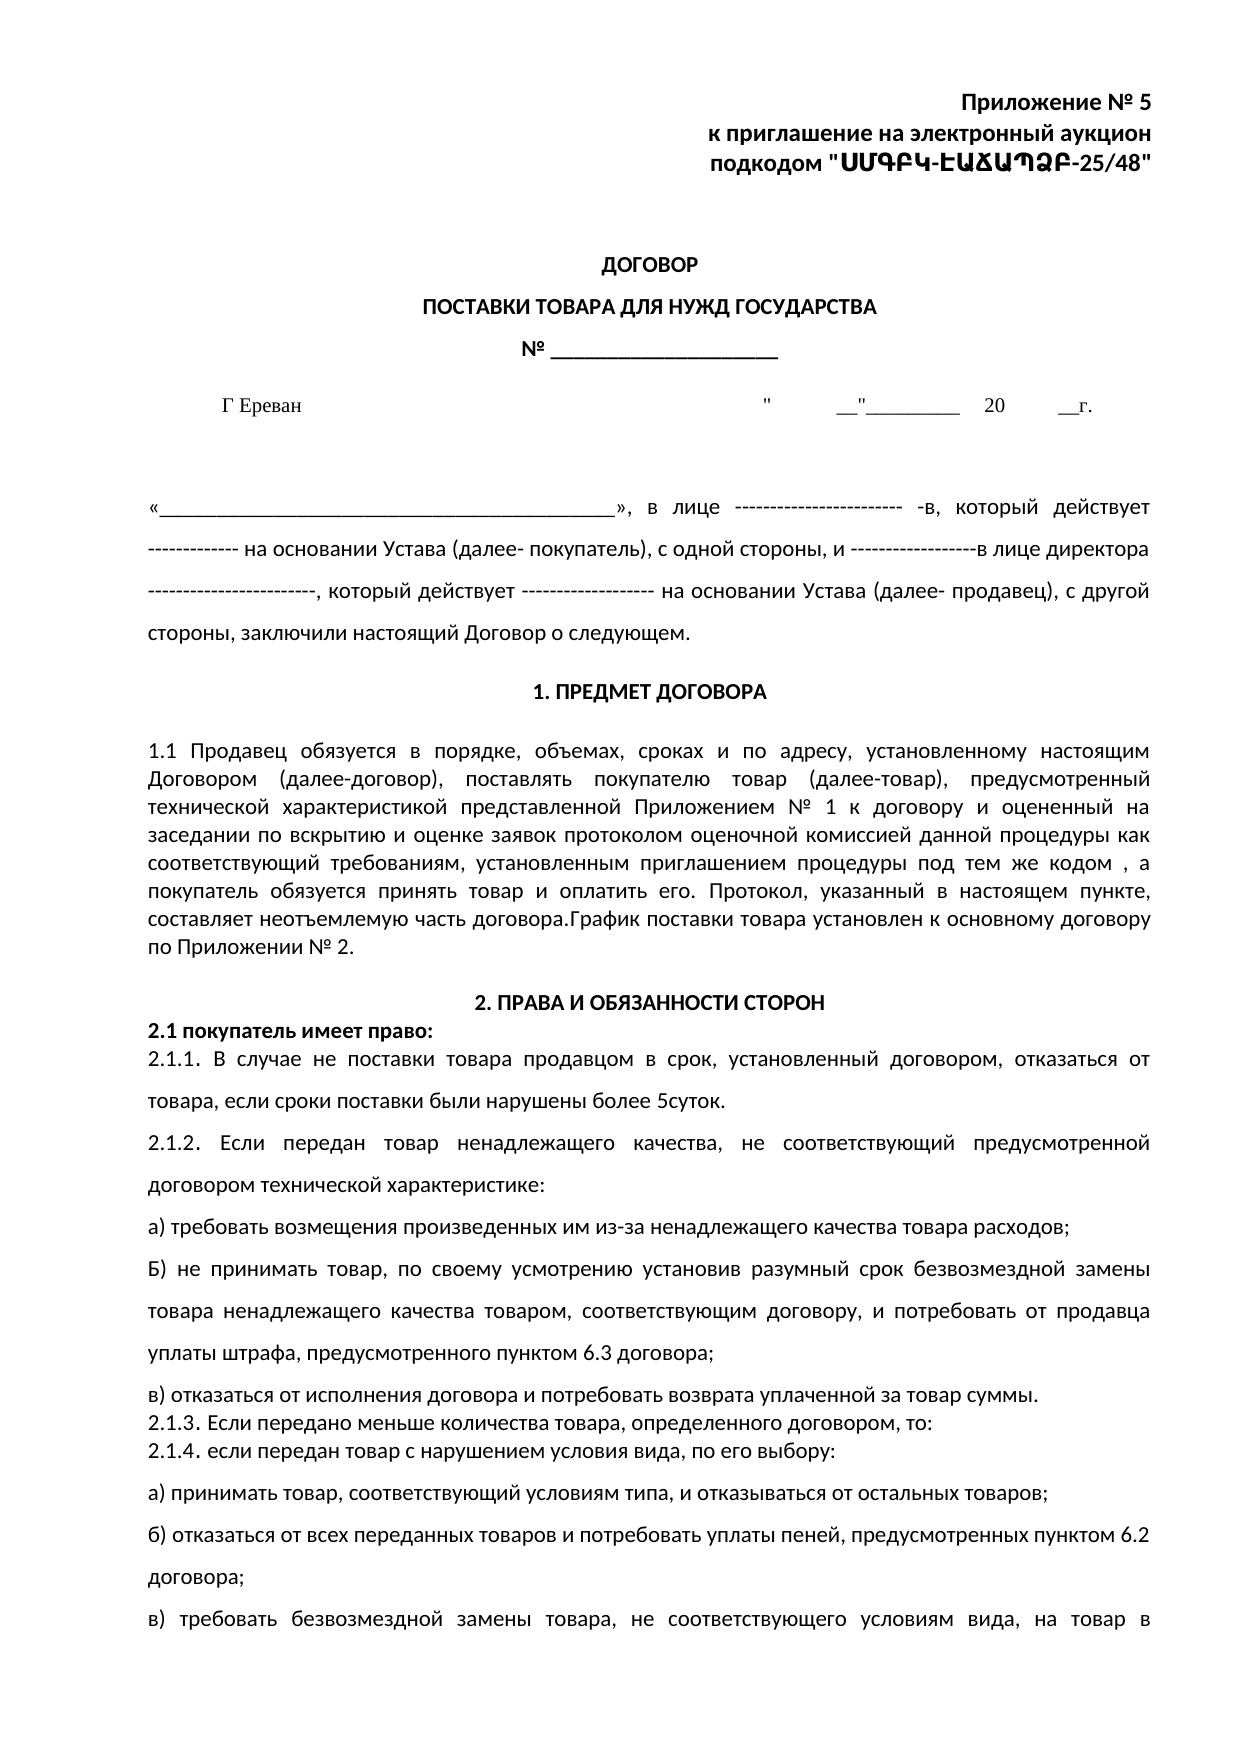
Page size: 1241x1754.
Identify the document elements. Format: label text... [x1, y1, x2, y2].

text 1. ПРЕДМЕТ ДОГОВОРА [148, 677, 1152, 705]
list б) отказаться от всех переданных товаров и потребовать уплаты пеней, предусмотренных пунктом 6.2 договора; [148, 1520, 1152, 1590]
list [148, 1604, 1152, 1632]
table_header " __"_________ 20 __г. [620, 393, 1104, 434]
text в) отказаться от исполнения договора и потребовать возврата уплаченной за товар суммы. [148, 1380, 1152, 1408]
text № ____________________ [148, 334, 1152, 362]
text «________________________________________», в лице ------------------------ -в, который действует ------------- на основании Устава (далее- покупатель), с одной стороны, и ------------------в лице директора ------------------------, который действует ------------------- на основании Устава (далее- продавец), с другой стороны, заключили настоящий Договор о следующем. [148, 492, 1152, 646]
text 2.1.3․ Если передано меньше количества товара, определенного договором, то: [148, 1408, 1152, 1436]
list Б) не принимать товар, по своему усмотрению установив разумный срок безвозмездной замены товара ненадлежащего качества товаром, соответствующим договору, и потребовать от продавца уплаты штрафа, предусмотренного пунктом 6.3 договора; [148, 1254, 1152, 1366]
text ДОГОВОР [148, 251, 1152, 278]
list 2.1.4․ если передан товар с нарушением условия вида, по его выбору: [148, 1436, 1152, 1464]
list 2. ПРАВА И ОБЯЗАННОСТИ СТОРОН [148, 988, 1152, 1016]
table_header Г Ереван [136, 393, 620, 434]
text Приложение № 5 [148, 86, 1152, 117]
text подкодом "ՍՄԳԲԿ-ԷԱՃԱՊՁԲ-25/48" [177, 147, 1152, 178]
list а) требовать возмещения произведенных им из-за ненадлежащего качества товара расходов; [148, 1212, 1152, 1240]
text к приглашение на электронный аукцион [177, 117, 1152, 147]
list а) принимать товар, соответствующий условиям типа, и отказываться от остальных товаров; [148, 1478, 1152, 1506]
list 2.1.1․ В случае не поставки товара продавцом в срок, установленный договором, отказаться от товара, если сроки поставки были нарушены более 5суток. [148, 1044, 1152, 1114]
text ПОСТАВКИ ТОВАРА ДЛЯ НУЖД ГОСУДАРСТВА [148, 292, 1152, 321]
text 1.1 Продавец обязуется в порядке, объемах, сроках и по адресу, установленному настоящим Договором (далее-договор), поставлять покупателю товар (далее-товар), предусмотренный технической характеристикой представленной Приложением № 1 к договору и оцененный на заседании по вскрытию и оценке заявок протоколом оценочной комиссией данной процедуры как соответствующий требованиям, установленным приглашением процедуры под тем же кодом , а покупатель обязуется принять товар и оплатить его. Протокол, указанный в настоящем пункте, составляет неотъемлемую часть договора.График поставки товара установлен к основному договору по Приложении № 2. [148, 736, 1152, 960]
text 2.1 покупатель имеет право: [148, 1016, 1152, 1044]
list 2.1.2․ Если передан товар ненадлежащего качества, не соответствующий предусмотренной договором технической характеристике: [148, 1128, 1152, 1198]
